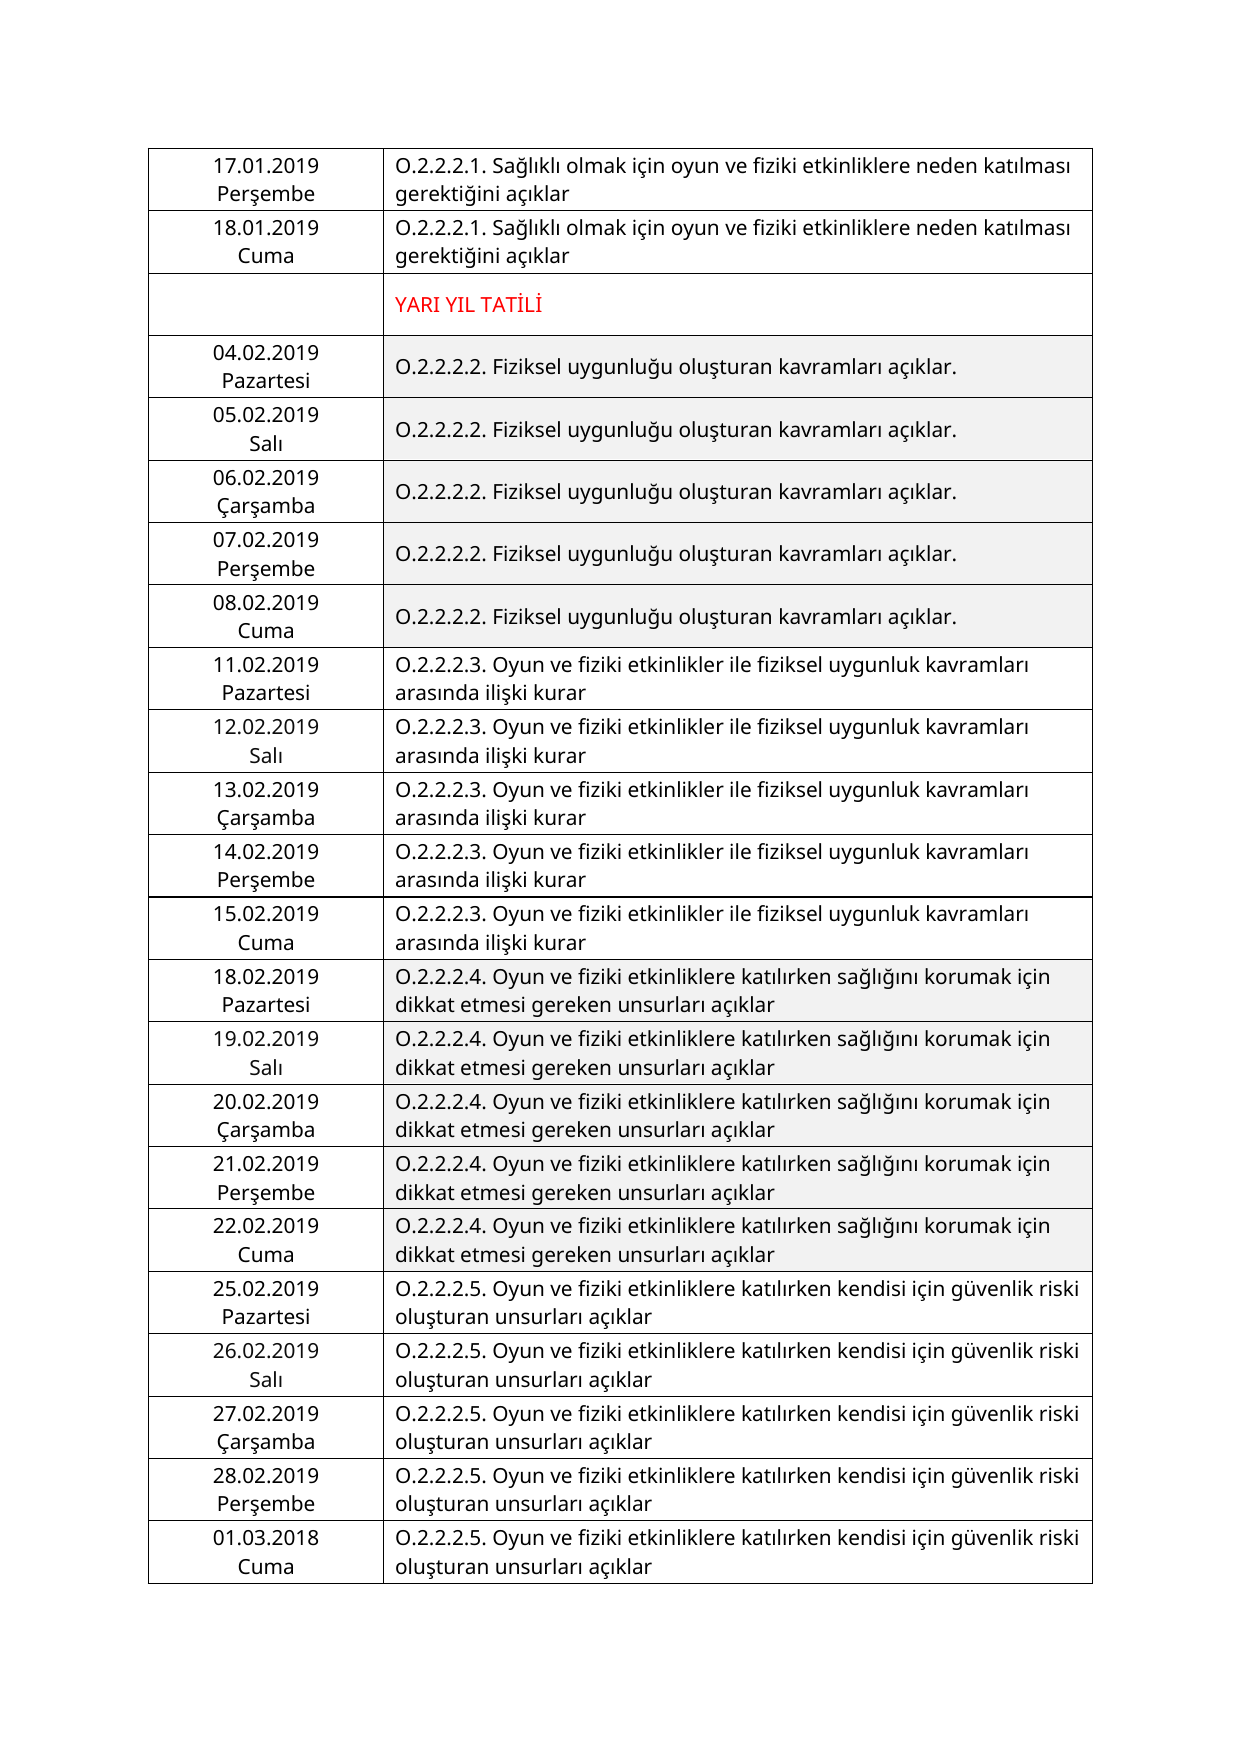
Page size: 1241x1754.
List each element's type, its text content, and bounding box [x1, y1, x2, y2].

table_cell 28.02.2019 Perşembe [149, 1459, 383, 1520]
table_cell 17.01.2019 Perşembe [149, 149, 383, 210]
table_cell O.2.2.2.4. Oyun ve fiziki etkinliklere katılırken sağlığını korumak için dikkat etmesi gereken unsurları açıklar [384, 1209, 1092, 1271]
table_cell 06.02.2019 Çarşamba [149, 461, 383, 522]
table_cell O.2.2.2.5. Oyun ve fiziki etkinliklere katılırken kendisi için güvenlik riski oluşturan unsurları açıklar [384, 1397, 1092, 1458]
table_cell 18.02.2019 Pazartesi [149, 960, 383, 1021]
table_cell O.2.2.2.2. Fiziksel uygunluğu oluşturan kavramları açıklar. [384, 461, 1092, 522]
table_cell [149, 274, 383, 335]
table_cell 27.02.2019 Çarşamba [149, 1397, 383, 1458]
table_cell 22.02.2019 Cuma [149, 1209, 383, 1271]
table_cell O.2.2.2.2. Fiziksel uygunluğu oluşturan kavramları açıklar. [384, 523, 1092, 584]
table_cell 25.02.2019 Pazartesi [149, 1272, 383, 1333]
table_cell 07.02.2019 Perşembe [149, 523, 383, 584]
table_cell O.2.2.2.3. Oyun ve fiziki etkinlikler ile fiziksel uygunluk kavramları arasında ilişki kurar [384, 898, 1092, 959]
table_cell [384, 211, 1092, 272]
table_cell O.2.2.2.3. Oyun ve fiziki etkinlikler ile fiziksel uygunluk kavramları arasında ilişki kurar [384, 648, 1092, 709]
table_cell O.2.2.2.5. Oyun ve fiziki etkinliklere katılırken kendisi için güvenlik riski oluşturan unsurları açıklar [384, 1334, 1092, 1396]
table_cell O.2.2.2.4. Oyun ve fiziki etkinliklere katılırken sağlığını korumak için dikkat etmesi gereken unsurları açıklar [384, 1022, 1092, 1083]
table_cell 14.02.2019 Perşembe [149, 835, 383, 896]
table_cell 05.02.2019 Salı [149, 398, 383, 459]
table_cell O.2.2.2.3. Oyun ve fiziki etkinlikler ile fiziksel uygunluk kavramları arasında ilişki kurar [384, 773, 1092, 834]
table_cell 19.02.2019 Salı [149, 1022, 383, 1083]
table_cell O.2.2.2.2. Fiziksel uygunluğu oluşturan kavramları açıklar. [384, 398, 1092, 459]
table_cell 11.02.2019 Pazartesi [149, 648, 383, 709]
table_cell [384, 149, 1092, 210]
table_cell 26.02.2019 Salı [149, 1334, 383, 1396]
table_cell 13.02.2019 Çarşamba [149, 773, 383, 834]
table_cell O.2.2.2.3. Oyun ve fiziki etkinlikler ile fiziksel uygunluk kavramları arasında ilişki kurar [384, 710, 1092, 772]
table_cell 04.02.2019 Pazartesi [149, 336, 383, 397]
table_cell 20.02.2019 Çarşamba [149, 1085, 383, 1146]
table_cell O.2.2.2.2. Fiziksel uygunluğu oluşturan kavramları açıklar. [384, 336, 1092, 397]
table_cell O.2.2.2.3. Oyun ve fiziki etkinlikler ile fiziksel uygunluk kavramları arasında ilişki kurar [384, 835, 1092, 896]
table_cell 01.03.2018 Cuma [149, 1521, 383, 1583]
table_cell YARI YIL TATİLİ [384, 274, 1092, 335]
table_cell O.2.2.2.2. Fiziksel uygunluğu oluşturan kavramları açıklar. [384, 585, 1092, 647]
table_cell 08.02.2019 Cuma [149, 585, 383, 647]
table_cell O.2.2.2.4. Oyun ve fiziki etkinliklere katılırken sağlığını korumak için dikkat etmesi gereken unsurları açıklar [384, 1147, 1092, 1208]
table_cell O.2.2.2.5. Oyun ve fiziki etkinliklere katılırken kendisi için güvenlik riski oluşturan unsurları açıklar [384, 1272, 1092, 1333]
table_cell 12.02.2019 Salı [149, 710, 383, 772]
table_cell 21.02.2019 Perşembe [149, 1147, 383, 1208]
table_cell O.2.2.2.5. Oyun ve fiziki etkinliklere katılırken kendisi için güvenlik riski oluşturan unsurları açıklar [384, 1459, 1092, 1520]
table_cell O.2.2.2.5. Oyun ve fiziki etkinliklere katılırken kendisi için güvenlik riski oluşturan unsurları açıklar [384, 1521, 1092, 1583]
table_cell 18.01.2019 Cuma [149, 211, 383, 272]
table_cell O.2.2.2.4. Oyun ve fiziki etkinliklere katılırken sağlığını korumak için dikkat etmesi gereken unsurları açıklar [384, 960, 1092, 1021]
table_cell O.2.2.2.4. Oyun ve fiziki etkinliklere katılırken sağlığını korumak için dikkat etmesi gereken unsurları açıklar [384, 1085, 1092, 1146]
table_cell 15.02.2019 Cuma [149, 898, 383, 959]
